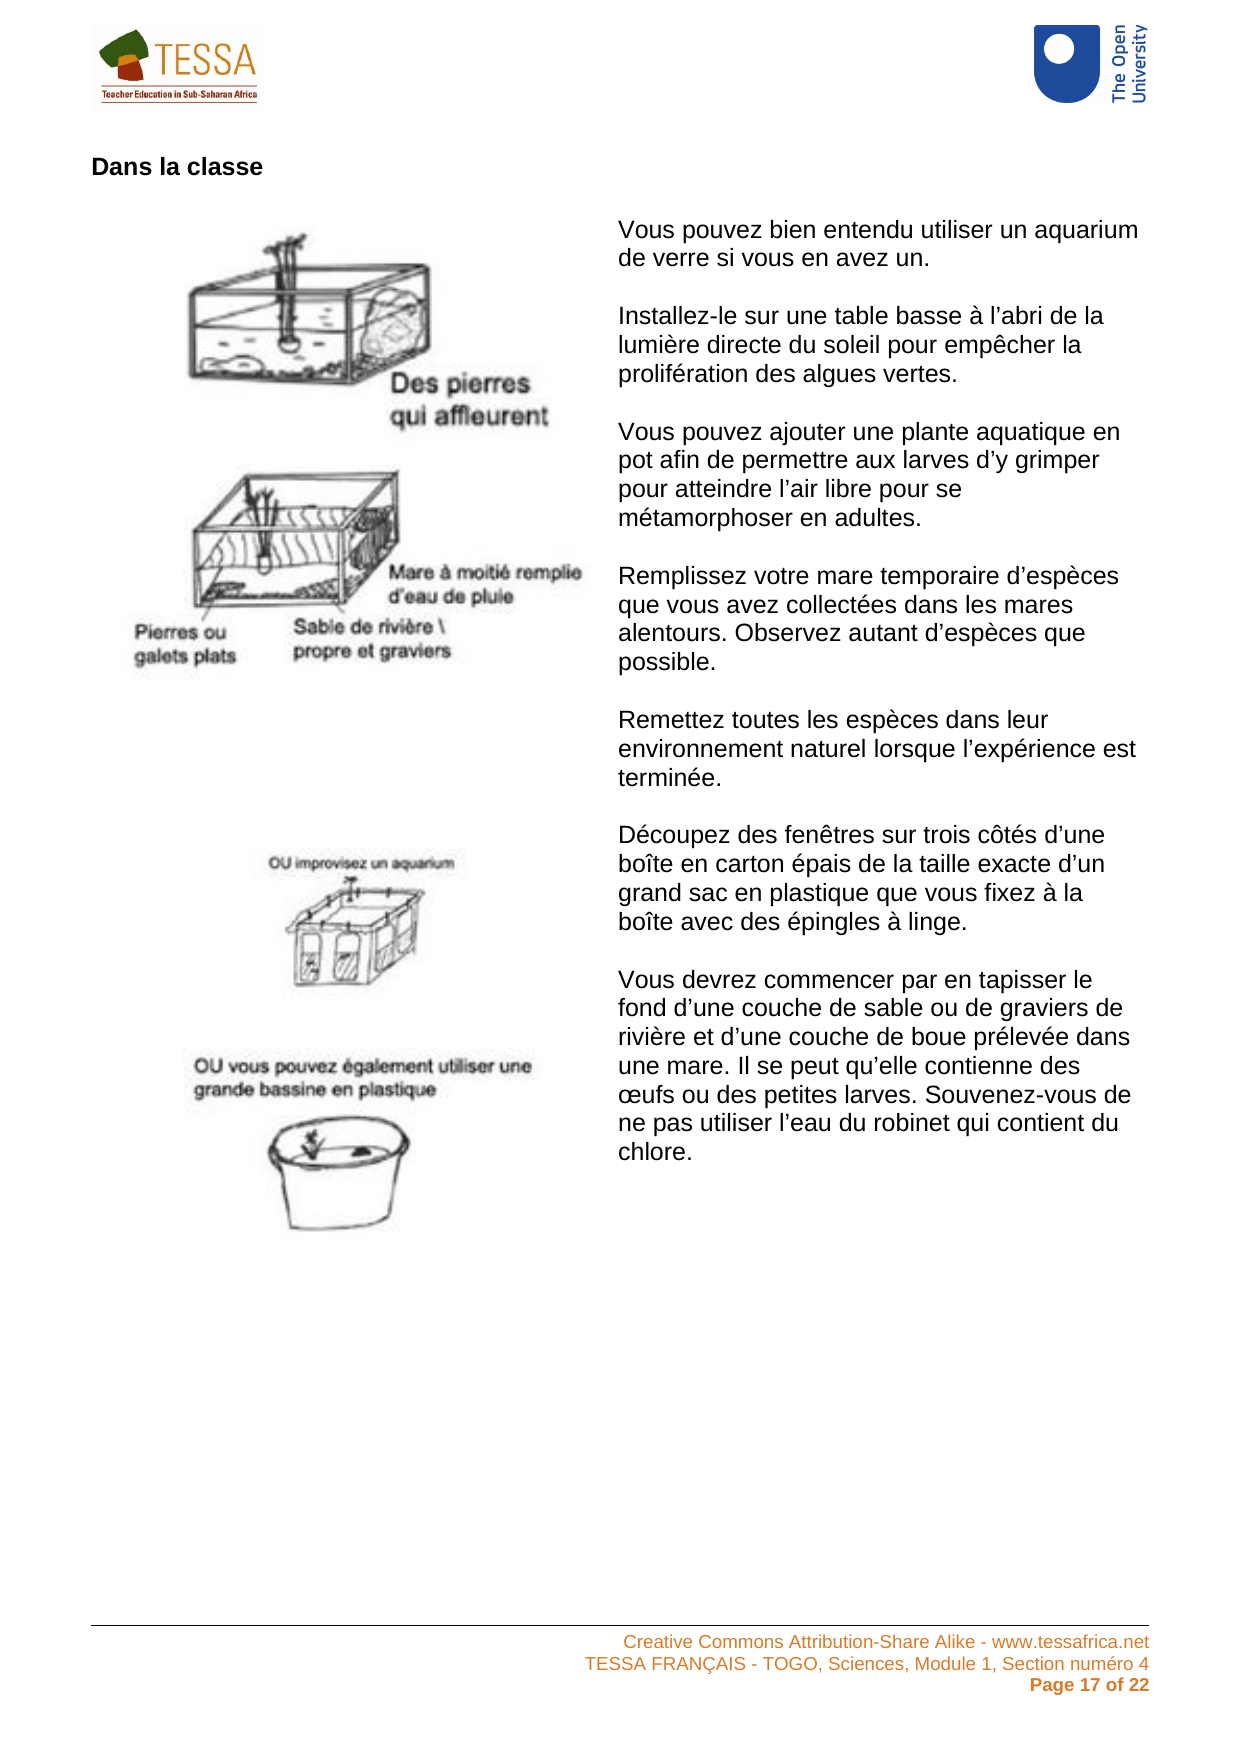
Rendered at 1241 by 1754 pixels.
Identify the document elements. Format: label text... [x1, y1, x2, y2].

picture [1034, 25, 1148, 103]
table_header [91, 210, 608, 1268]
picture [91, 22, 266, 114]
table_header Vous pouvez bien entendu utiliser un aquarium de verre si vous en avez un. Installez-le sur une table basse à l’abri de la lumière directe du soleil pour empêcher la prolifération des algues vertes. Vous pouvez ajouter une plante aquatique en pot afin de permettre aux larves d’y grimper pour atteindre l’air libre pour se métamorphoser en adultes. Remplissez votre mare temporaire d’espèces que vous avez collectées dans les mares alentours. Observez autant d’espèces que possible. Remettez toutes les espèces dans leur environnement naturel lorsque l’expérience est terminée. Découpez des fenêtres sur trois côtés d’une boîte en carton épais de la taille exacte d’un grand sac en plastique que vous fixez à la boîte avec des épingles à linge. Vous devrez commencer par en tapisser le fond d’une couche de sable ou de graviers de rivière et d’une couche de boue prélevée dans une mare. Il se peut qu’elle contienne des œufs ou des petites larves. Souvenez-vous de ne pas utiliser l’eau du robinet qui contient du chlore. [608, 210, 1149, 1268]
text Dans la classe [91, 152, 1149, 180]
picture [101, 214, 597, 1263]
